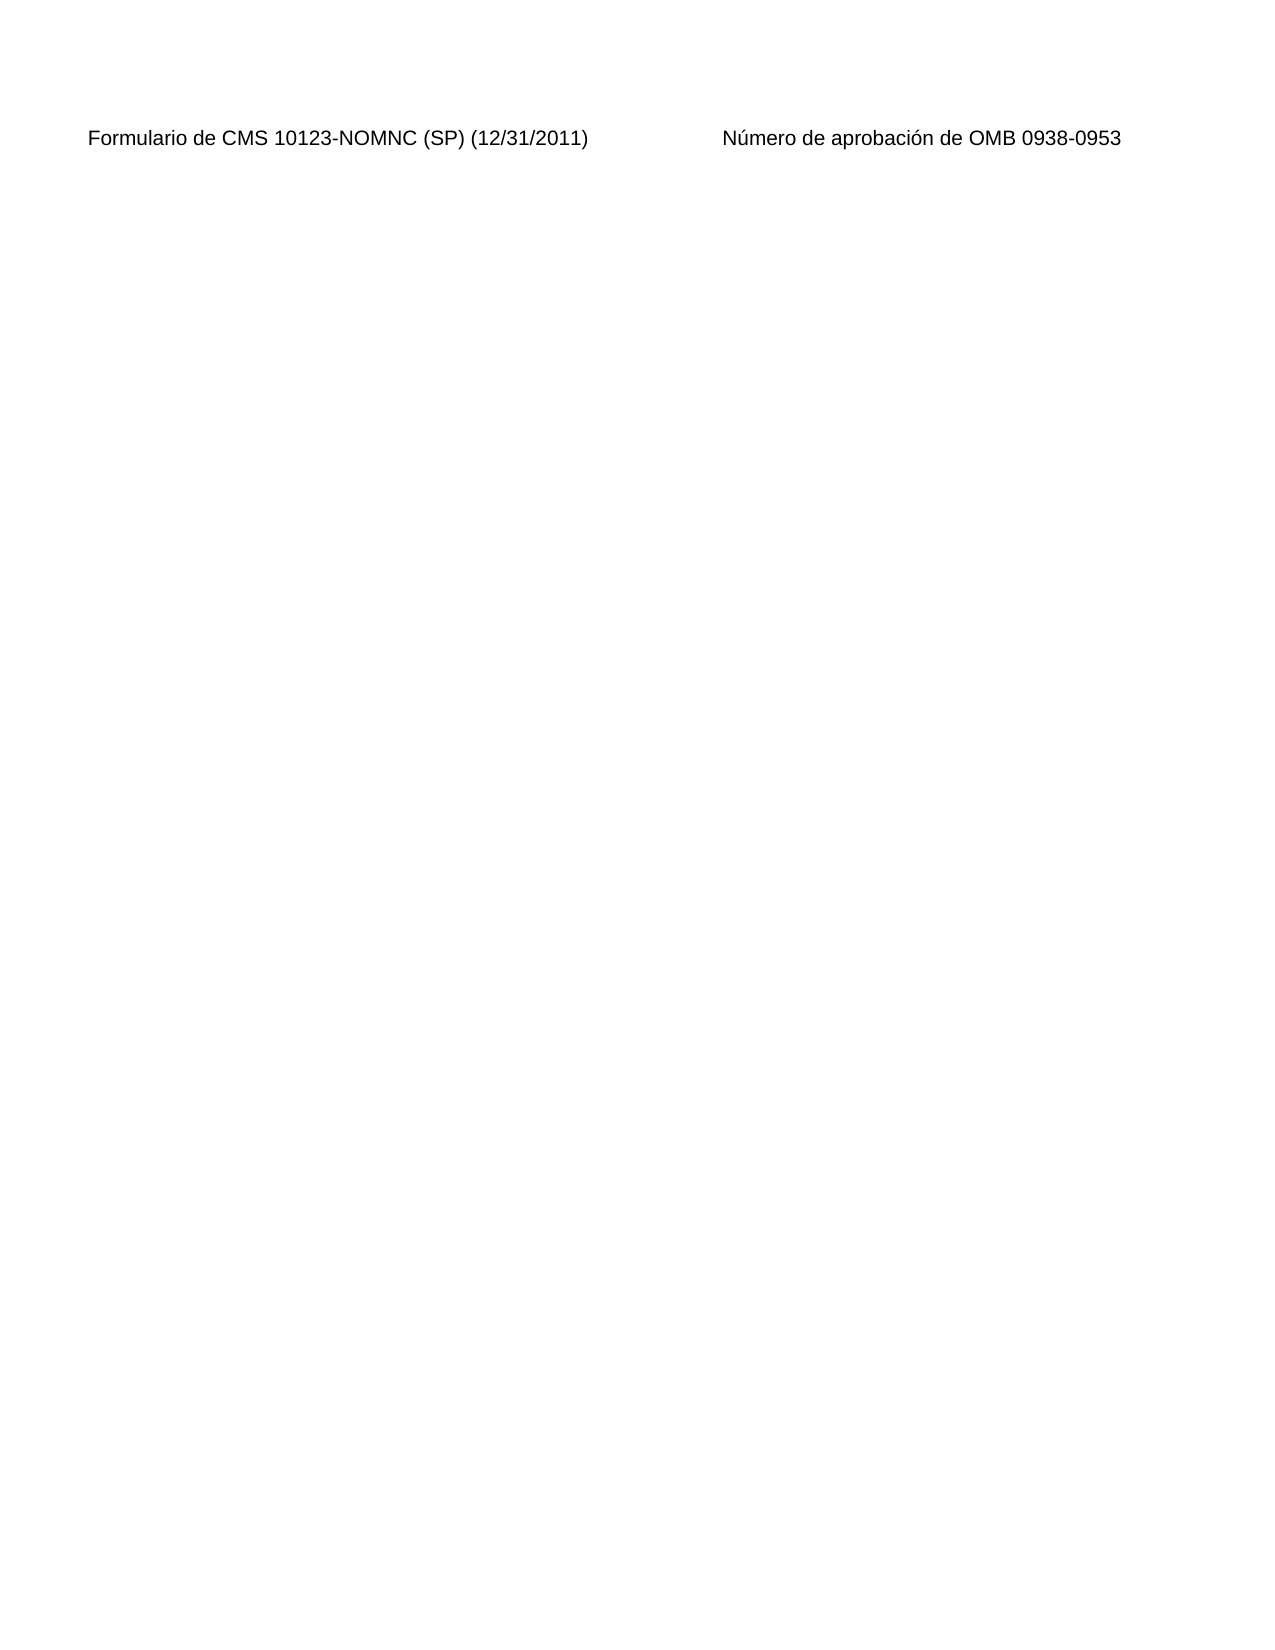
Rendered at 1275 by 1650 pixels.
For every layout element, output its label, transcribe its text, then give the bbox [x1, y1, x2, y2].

text Formulario de CMS 10123-NOMNC (SP) (12/31/2011) Número de aprobación de OMB 0938-0953 [75, 128, 1134, 149]
